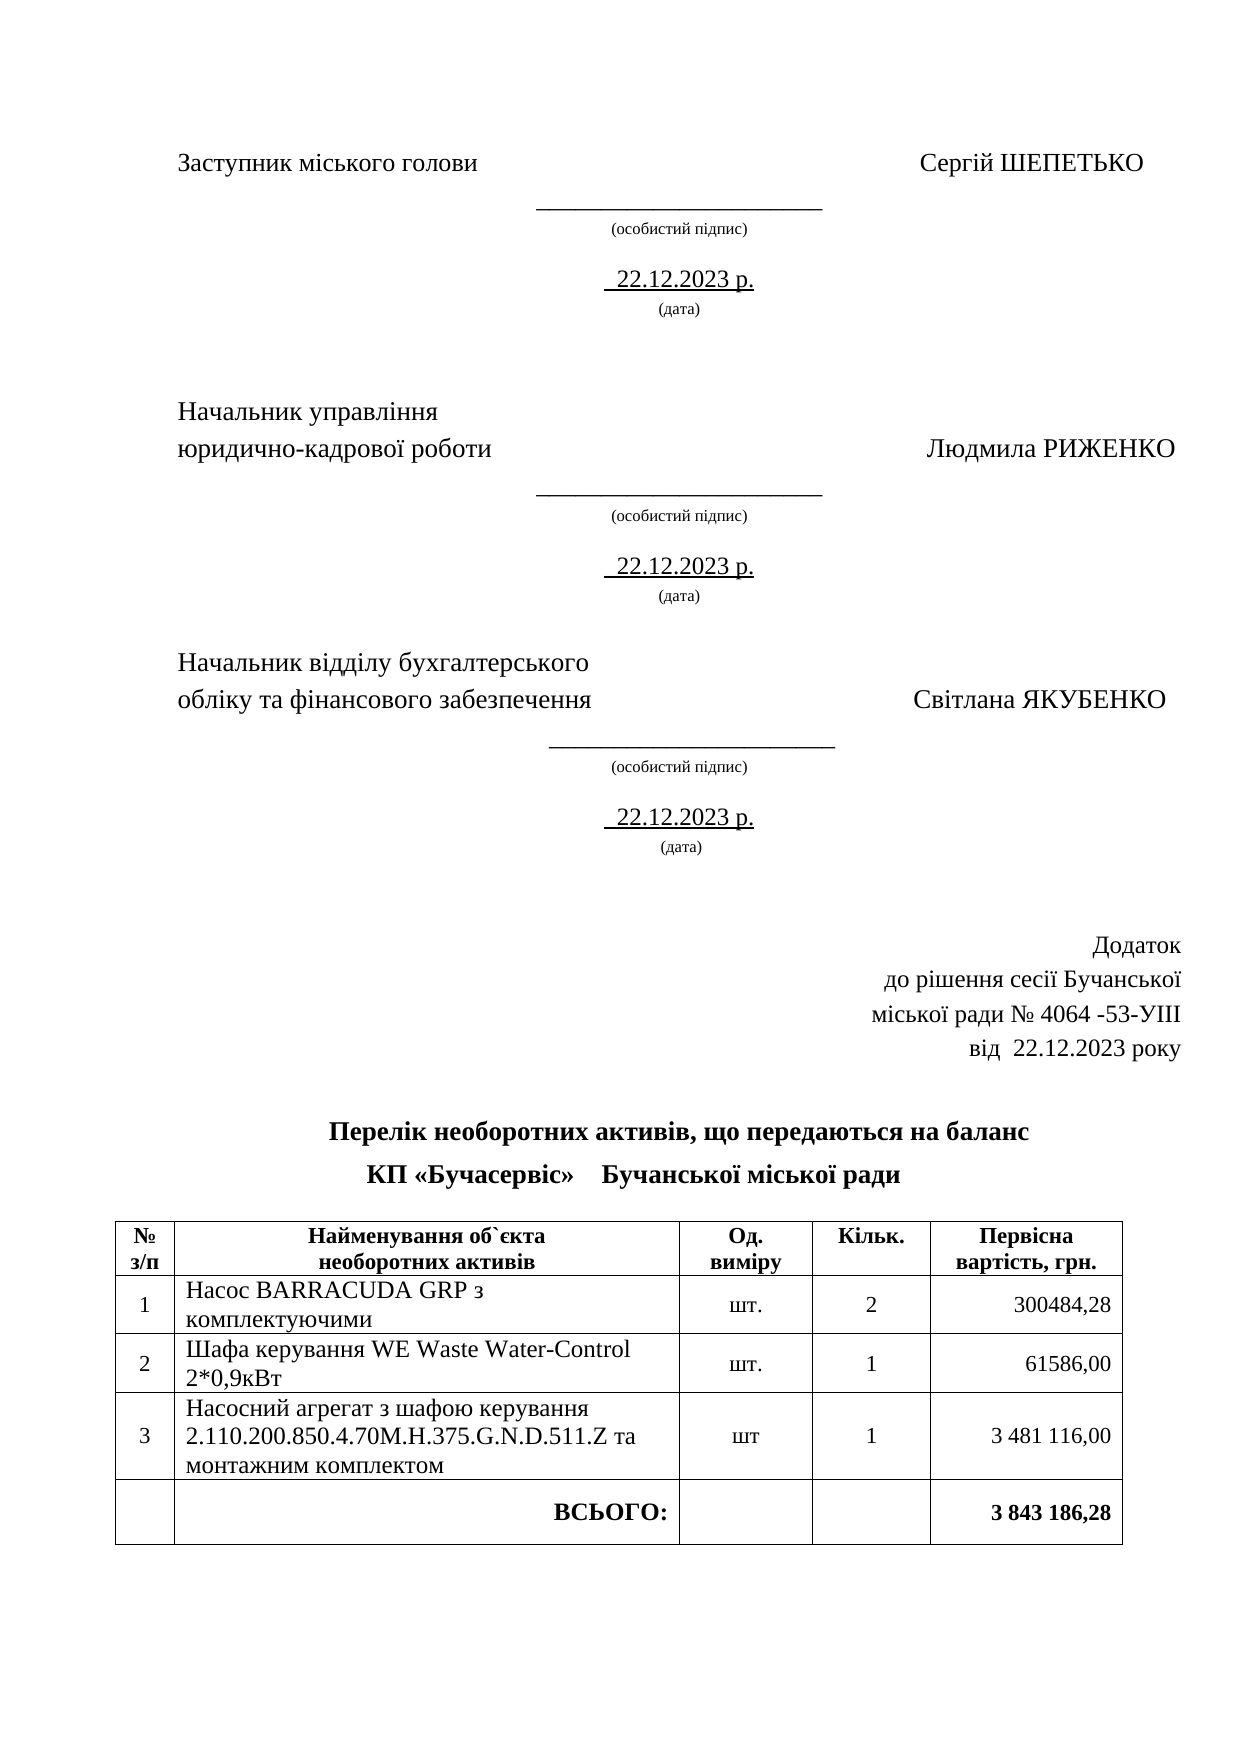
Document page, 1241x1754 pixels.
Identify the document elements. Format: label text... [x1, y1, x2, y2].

table_cell [680, 1480, 812, 1543]
text (дата) [177, 586, 1181, 605]
text Перелік необоротних активів, що передаються на баланс [177, 1115, 1181, 1146]
table_cell [116, 1480, 174, 1543]
text _22.12.2023 р. [177, 264, 1181, 293]
text обліку та фінансового забезпечення Світлана ЯКУБЕНКО [177, 683, 1181, 714]
table_cell 1 [813, 1393, 930, 1479]
table_cell 1 [813, 1334, 930, 1392]
text (дата) [177, 837, 1181, 856]
text КП «Бучасервіс» Бучанської міської ради [177, 1158, 1181, 1190]
text до рішення сесії Бучанської [177, 964, 1181, 993]
text (особистий підпис) [177, 757, 1181, 776]
table_cell Насос BARRACUDA GRP з комплектуючими [175, 1276, 679, 1333]
text (особистий підпис) [177, 506, 1181, 525]
table_header Первісна вартість, грн. [931, 1222, 1122, 1274]
text Начальник управління [177, 395, 1181, 426]
text ______________________ [177, 469, 1181, 499]
table_cell 2 [813, 1276, 930, 1333]
table_cell 2 [116, 1334, 174, 1392]
text Додаток [177, 930, 1181, 959]
table_header Од. виміру [680, 1222, 812, 1274]
table_header № з/п [116, 1222, 174, 1274]
table_cell шт [680, 1393, 812, 1479]
table_cell 3 [116, 1393, 174, 1479]
table_cell 300484,28 [931, 1276, 1122, 1333]
table_cell [813, 1480, 930, 1543]
text Начальник відділу бухгалтерського [177, 646, 1181, 677]
table_cell Насосний агрегат з шафою керування 2.110.200.850.4.70М.Н.375.G.N.D.511.Z та монтажним комплектом [175, 1393, 679, 1479]
text (особистий підпис) [177, 218, 1181, 238]
table_cell шт. [680, 1276, 812, 1333]
table_header Кільк. [813, 1222, 930, 1274]
table_cell 3 843 186,28 [931, 1480, 1122, 1543]
text від 22.12.2023 року [177, 1033, 1181, 1062]
text ______________________ [177, 721, 1181, 751]
table_header Найменування об`єкта необоротних активів [175, 1222, 679, 1274]
text (дата) [177, 299, 1181, 318]
table_cell 1 [116, 1276, 174, 1333]
table_cell ВСЬОГО: [175, 1480, 679, 1543]
text _22.12.2023 р. [177, 551, 1181, 580]
text юридично-кадрової роботи Людмила РИЖЕНКО [177, 432, 1181, 463]
table_cell шт. [680, 1334, 812, 1392]
text міської ради № 4064 -53-УІІІ [177, 999, 1181, 1028]
text _22.12.2023 р. [177, 802, 1181, 831]
text Заступник міського голови Сергій ШЕПЕТЬКО [177, 147, 1181, 177]
text ______________________ [177, 183, 1181, 213]
table_cell 3 481 116,00 [931, 1393, 1122, 1479]
table_cell Шафа керування WE Waste Water-Control 2*0,9кВт [175, 1334, 679, 1392]
table_cell 61586,00 [931, 1334, 1122, 1392]
